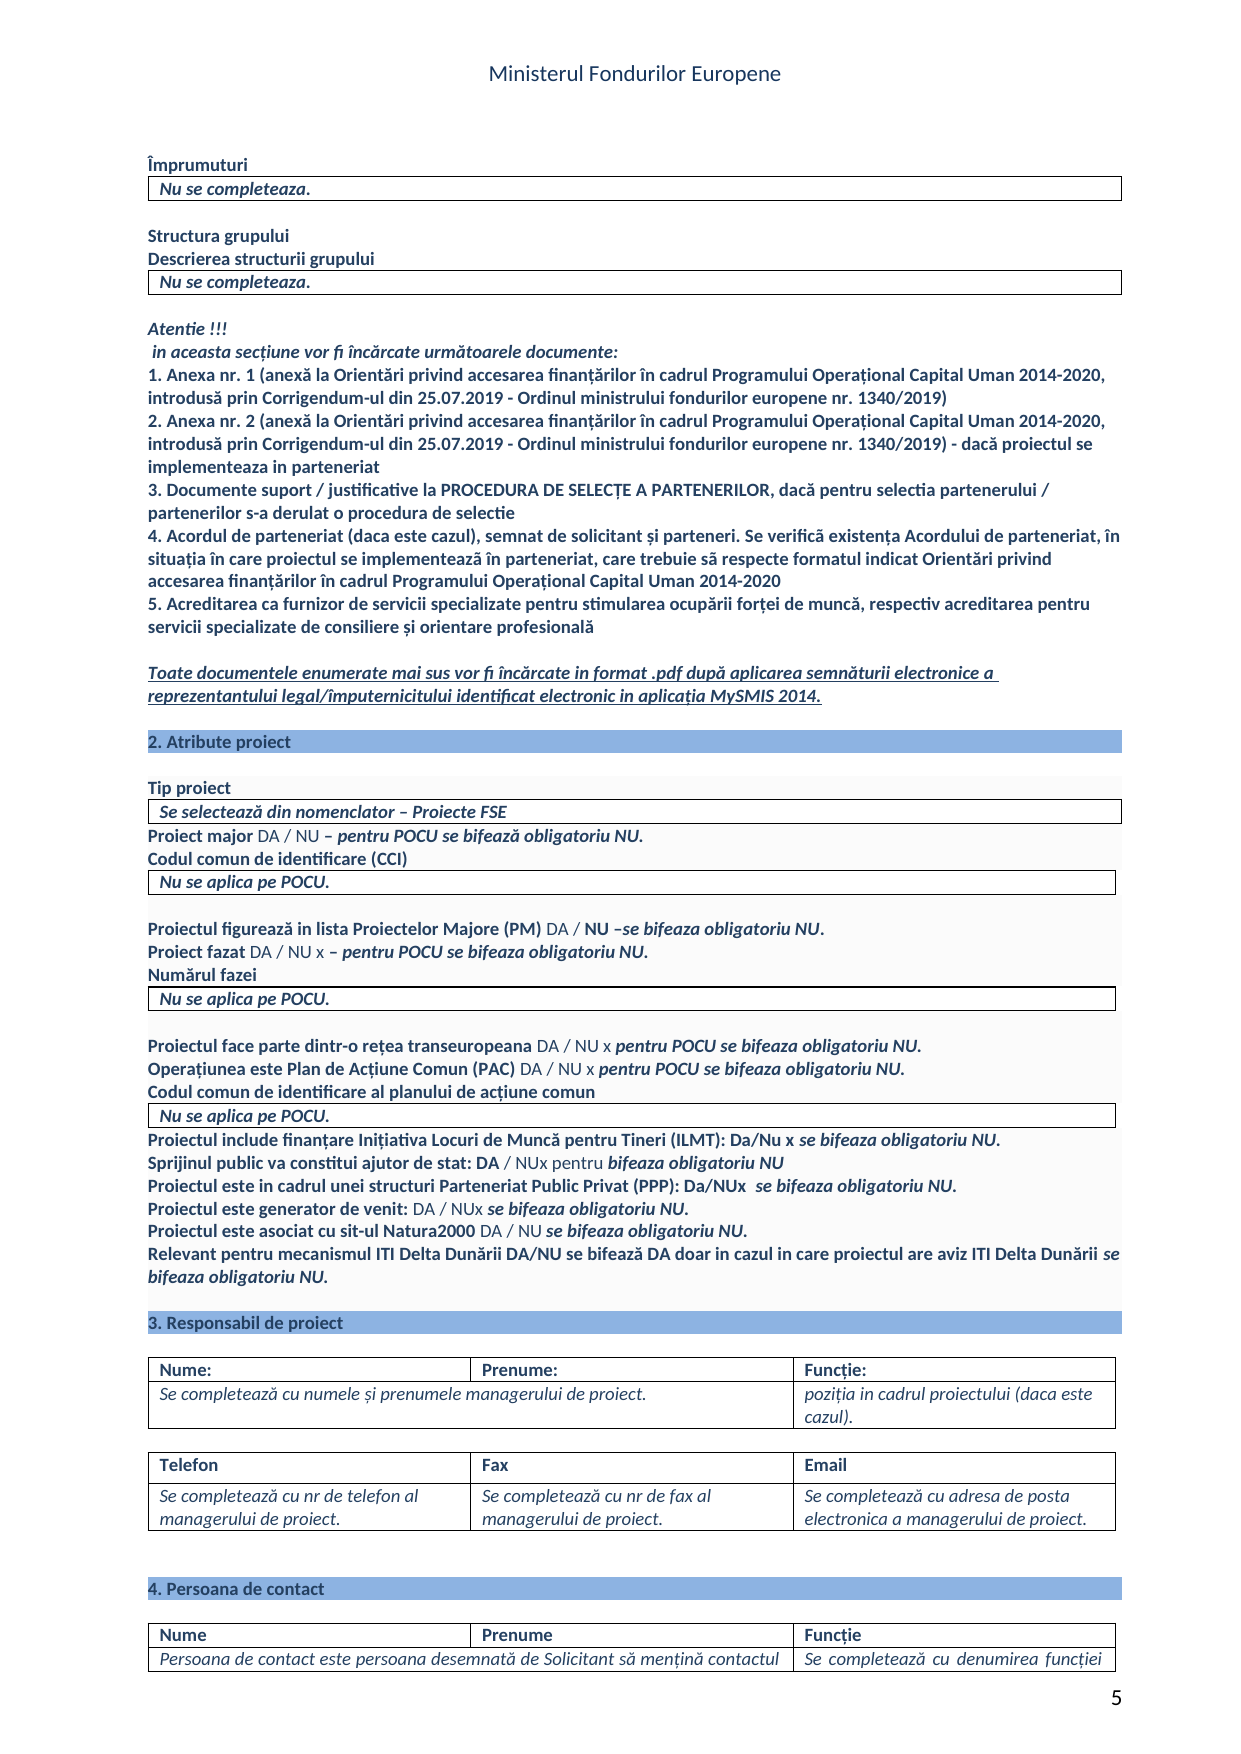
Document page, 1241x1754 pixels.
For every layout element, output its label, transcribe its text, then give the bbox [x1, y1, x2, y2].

subtitle 2. Atribute proiect [148, 730, 1122, 753]
table_header Nu se aplica pe POCU. [149, 988, 1115, 1010]
text Proiect fazat DA / NU x – pentru POCU se bifeaza obligatoriu NU. [148, 941, 1122, 963]
text Numărul fazei [148, 963, 1122, 986]
text Sprijinul public va constitui ajutor de stat: DA / NUx pentru bifeaza obligatoriu NU [148, 1151, 1122, 1174]
text Tip proiect [148, 776, 1122, 799]
text Împrumuturi [148, 153, 1122, 176]
text Proiect major DA / NU – pentru POCU se bifează obligatoriu NU. [148, 824, 1122, 847]
text 4. Acordul de parteneriat (daca este cazul), semnat de solicitant și parteneri. Se verificã existența Acordului de parteneriat, în situația în care proiectul se implementeazã în parteneriat, care trebuie sã respecte formatul indicat Orientări privind accesarea finanțărilor în cadrul Programului Operațional Capital Uman 2014-2020 [148, 524, 1122, 593]
subtitle 3. Responsabil de proiect [148, 1311, 1122, 1334]
text Proiectul este generator de venit: DA / NUx se bifeaza obligatoriu NU. [148, 1197, 1122, 1220]
text 1. Anexa nr. 1 (anexă la Orientări privind accesarea finanțărilor în cadrul Programului Operațional Capital Uman 2014-2020, introdusă prin Corrigendum-ul din 25.07.2019 - Ordinul ministrului fondurilor europene nr. 1340/2019) [148, 363, 1122, 409]
table_header Nu se aplica pe POCU. [149, 1104, 1115, 1127]
table_cell Se completează cu adresa de posta electronica a managerului de proiect. [794, 1484, 1115, 1530]
text Proiectul face parte dintr-o rețea transeuropeana DA / NU x pentru POCU se bifeaza obligatoriu NU. [148, 1034, 1122, 1057]
text Proiectul este in cadrul unei structuri Parteneriat Public Privat (PPP): Da/NUx se bifeaza obligatoriu NU. [148, 1174, 1122, 1197]
table_cell Se completează cu nr de telefon al managerului de proiect. [149, 1484, 470, 1530]
text Atentie !!! [148, 318, 1122, 341]
table_header Prenume [471, 1624, 793, 1647]
text Structura grupului [148, 224, 1122, 247]
table_header Nu se completeaza. [149, 271, 1121, 294]
table_header Fax [471, 1453, 793, 1483]
text Toate documentele enumerate mai sus vor fi încărcate in format .pdf după aplicarea semnăturii electronice a reprezentantului legal/împuternicitului identificat electronic in aplicația MySMIS 2014. [148, 661, 1122, 707]
text 2. Anexa nr. 2 (anexă la Orientări privind accesarea finanțărilor în cadrul Programului Operațional Capital Uman 2014-2020, introdusă prin Corrigendum-ul din 25.07.2019 - Ordinul ministrului fondurilor europene nr. 1340/2019) - dacă proiectul se implementeaza in parteneriat [148, 409, 1122, 478]
table_cell Se completează cu nr de fax al managerului de proiect. [471, 1484, 793, 1530]
text Proiectul este asociat cu sit-ul Natura2000 DA / NU se bifeaza obligatoriu NU. [148, 1220, 1122, 1243]
text Operațiunea este Plan de Acțiune Comun (PAC) DA / NU x pentru POCU se bifeaza obligatoriu NU. [148, 1057, 1122, 1080]
text Codul comun de identificare (CCI) [377, 847, 1122, 870]
text Relevant pentru mecanismul ITI Delta Dunării DA/NU se bifează DA doar in cazul in care proiectul are aviz ITI Delta Dunării se bifeaza obligatoriu NU. [148, 1243, 1122, 1288]
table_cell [794, 1648, 1115, 1671]
subtitle 4. Persoana de contact [148, 1577, 1122, 1600]
table_header Nume: [149, 1358, 470, 1381]
text Proiectul figurează in lista Proiectelor Majore (PM) DA / NU –se bifeaza obligatoriu NU. [148, 918, 1122, 941]
table_header Funcție [794, 1624, 1115, 1647]
table_header Nu se aplica pe POCU. [149, 871, 1115, 894]
table_header Prenume: [471, 1358, 793, 1381]
table_cell Se completează cu numele și prenumele managerului de proiect. [149, 1382, 793, 1428]
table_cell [149, 1648, 793, 1671]
table_header Email [794, 1453, 1115, 1483]
text in aceasta secțiune vor fi încărcate următoarele documente: [148, 341, 1122, 363]
table_header Nume [149, 1624, 470, 1647]
table_header Nu se completeaza. [149, 177, 1121, 200]
table_cell poziția in cadrul proiectului (daca este cazul). [794, 1382, 1115, 1428]
text Codul comun de identificare al planului de acțiune comun [148, 1080, 1122, 1103]
table_header Se selectează din nomenclator – Proiecte FSE [149, 800, 1121, 823]
table_header Funcție: [794, 1358, 1115, 1381]
text Descrierea structurii grupului [148, 247, 1122, 270]
table_header Telefon [149, 1453, 470, 1483]
text 5. Acreditarea ca furnizor de servicii specializate pentru stimularea ocupării forței de muncă, respectiv acreditarea pentru servicii specializate de consiliere și orientare profesională [148, 593, 1122, 638]
text Proiectul include finanțare Inițiativa Locuri de Muncă pentru Tineri (ILMT): Da/Nu x se bifeaza obligatoriu NU. [148, 1128, 1122, 1151]
text 3. Documente suport / justificative la PROCEDURA DE SELECȚE A PARTENERILOR, dacă pentru selectia partenerului / partenerilor s-a derulat o procedura de selectie [148, 478, 1122, 524]
